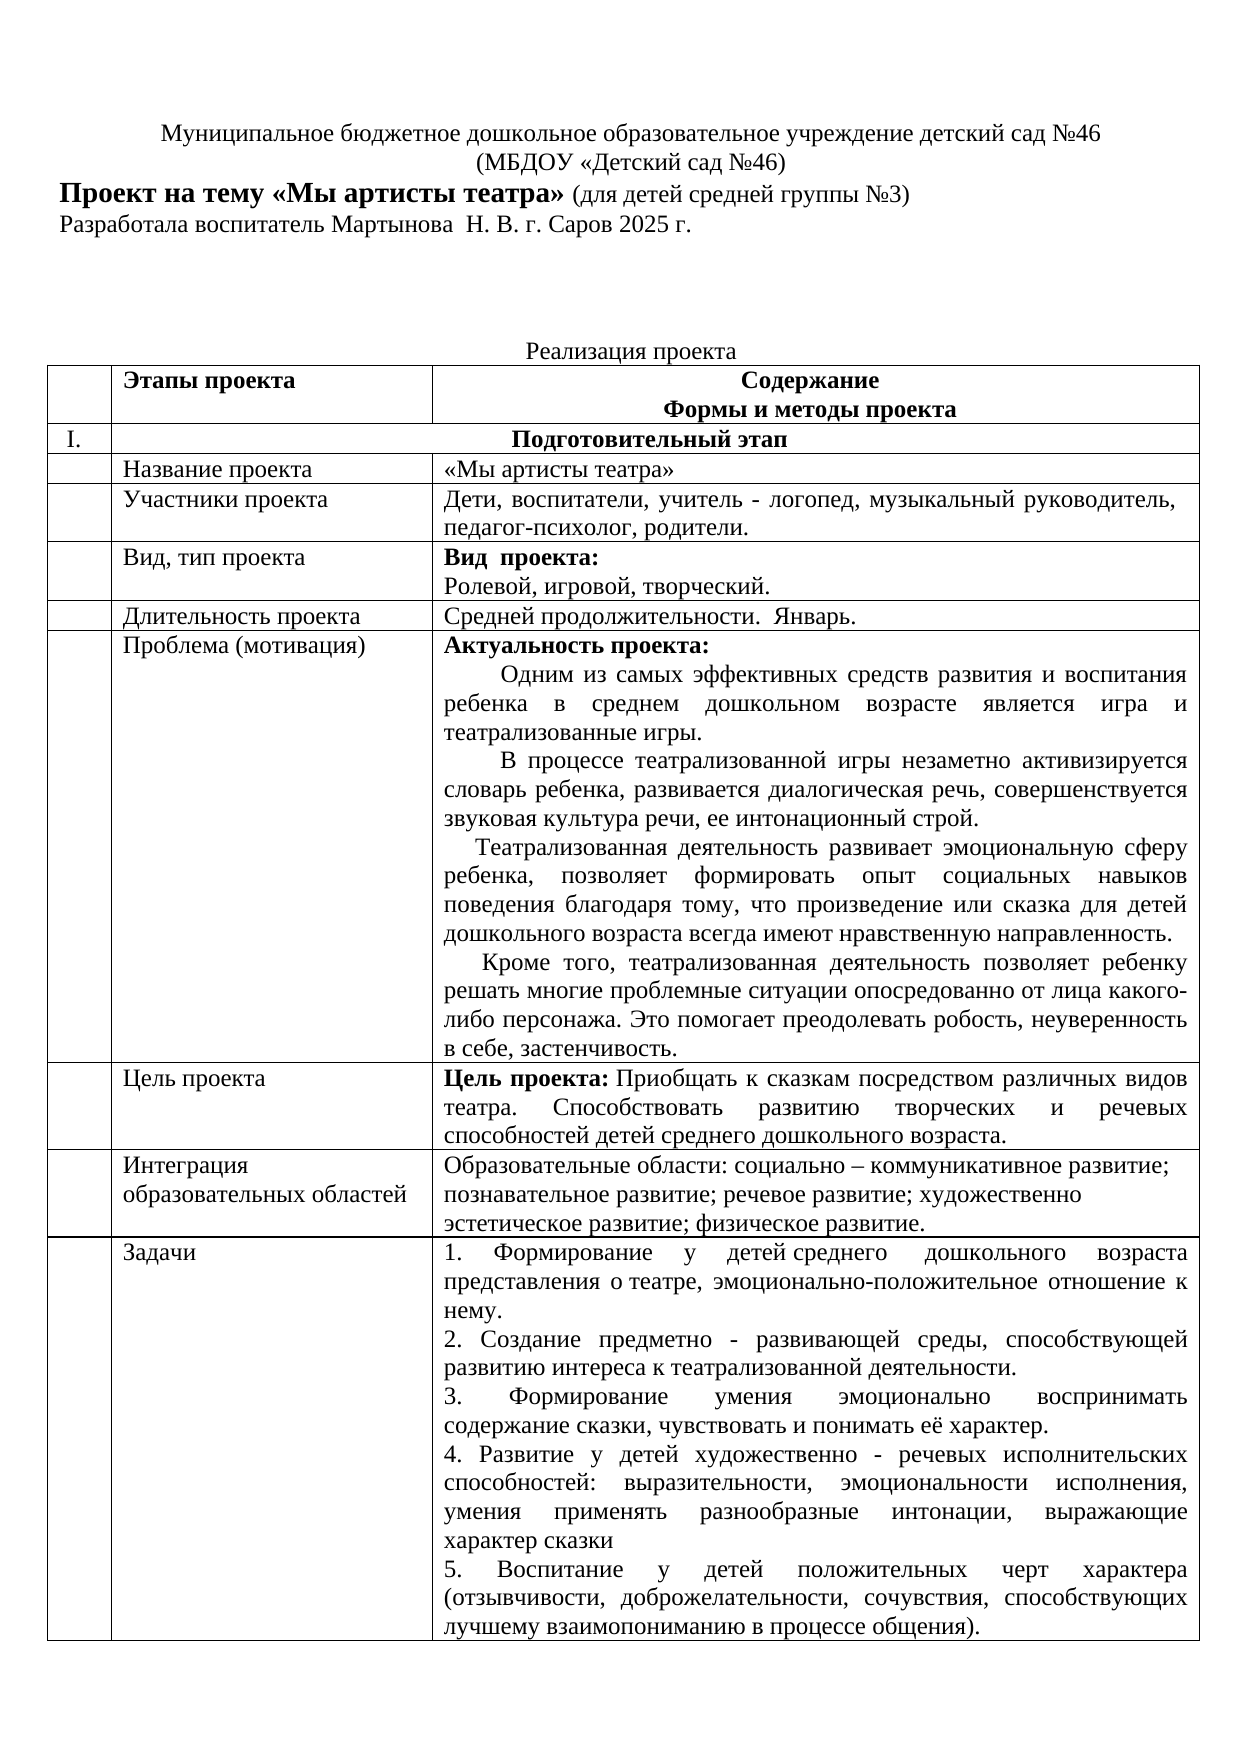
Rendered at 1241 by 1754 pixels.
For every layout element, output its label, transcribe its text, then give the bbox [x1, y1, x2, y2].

table_cell [48, 1063, 111, 1149]
table_header Содержание Формы и методы проекта [433, 366, 1199, 423]
table_cell [48, 542, 111, 600]
table_cell [48, 1238, 111, 1640]
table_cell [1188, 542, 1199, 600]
table_cell Дети, воспитатели, учитель - логопед, музыкальный руководитель, педагог-психолог, родители. [433, 484, 1199, 541]
table_cell [48, 1150, 111, 1236]
table_cell I. [48, 424, 111, 453]
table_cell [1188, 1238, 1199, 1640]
table_cell Участники проекта [112, 484, 432, 541]
text Реализация проекта [59, 336, 1203, 364]
table_cell Образовательные области: социально – коммуникативное развитие; познавательное развитие; речевое развитие; художественно эстетическое развитие; физическое развитие. [433, 1150, 1199, 1236]
table_header [48, 366, 111, 423]
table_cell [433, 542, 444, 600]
table_cell «Мы артисты театра» [433, 454, 1199, 483]
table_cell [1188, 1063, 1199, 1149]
text (МБДОУ «Детский сад №46) [59, 147, 1203, 176]
table_cell Интеграция образовательных областей [112, 1150, 432, 1236]
table_cell Задачи [112, 1238, 432, 1640]
table_cell Название проекта [112, 454, 432, 483]
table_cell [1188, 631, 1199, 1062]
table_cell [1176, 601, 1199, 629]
table_cell Длительность проекта [112, 601, 432, 629]
table_cell [48, 631, 111, 1062]
table_header Этапы проекта [112, 366, 432, 423]
table_cell Цель проекта [112, 1063, 432, 1149]
text Разработала воспитатель Мартынова Н. В. г. Саров 2025 г. [59, 209, 1203, 238]
text Муниципальное бюджетное дошкольное образовательное учреждение детский сад №46 [59, 118, 1203, 147]
table_cell [48, 454, 111, 483]
table_cell Вид, тип проекта [112, 542, 432, 600]
table_cell Подготовительный этап [112, 424, 1199, 453]
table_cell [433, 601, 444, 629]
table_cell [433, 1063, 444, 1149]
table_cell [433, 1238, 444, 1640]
table_cell [48, 484, 111, 541]
text Проект на тему «Мы артисты театра» (для детей средней группы №3) [59, 176, 1203, 209]
table_cell [48, 601, 111, 629]
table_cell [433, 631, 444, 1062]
table_cell Проблема (мотивация) [112, 631, 432, 1062]
